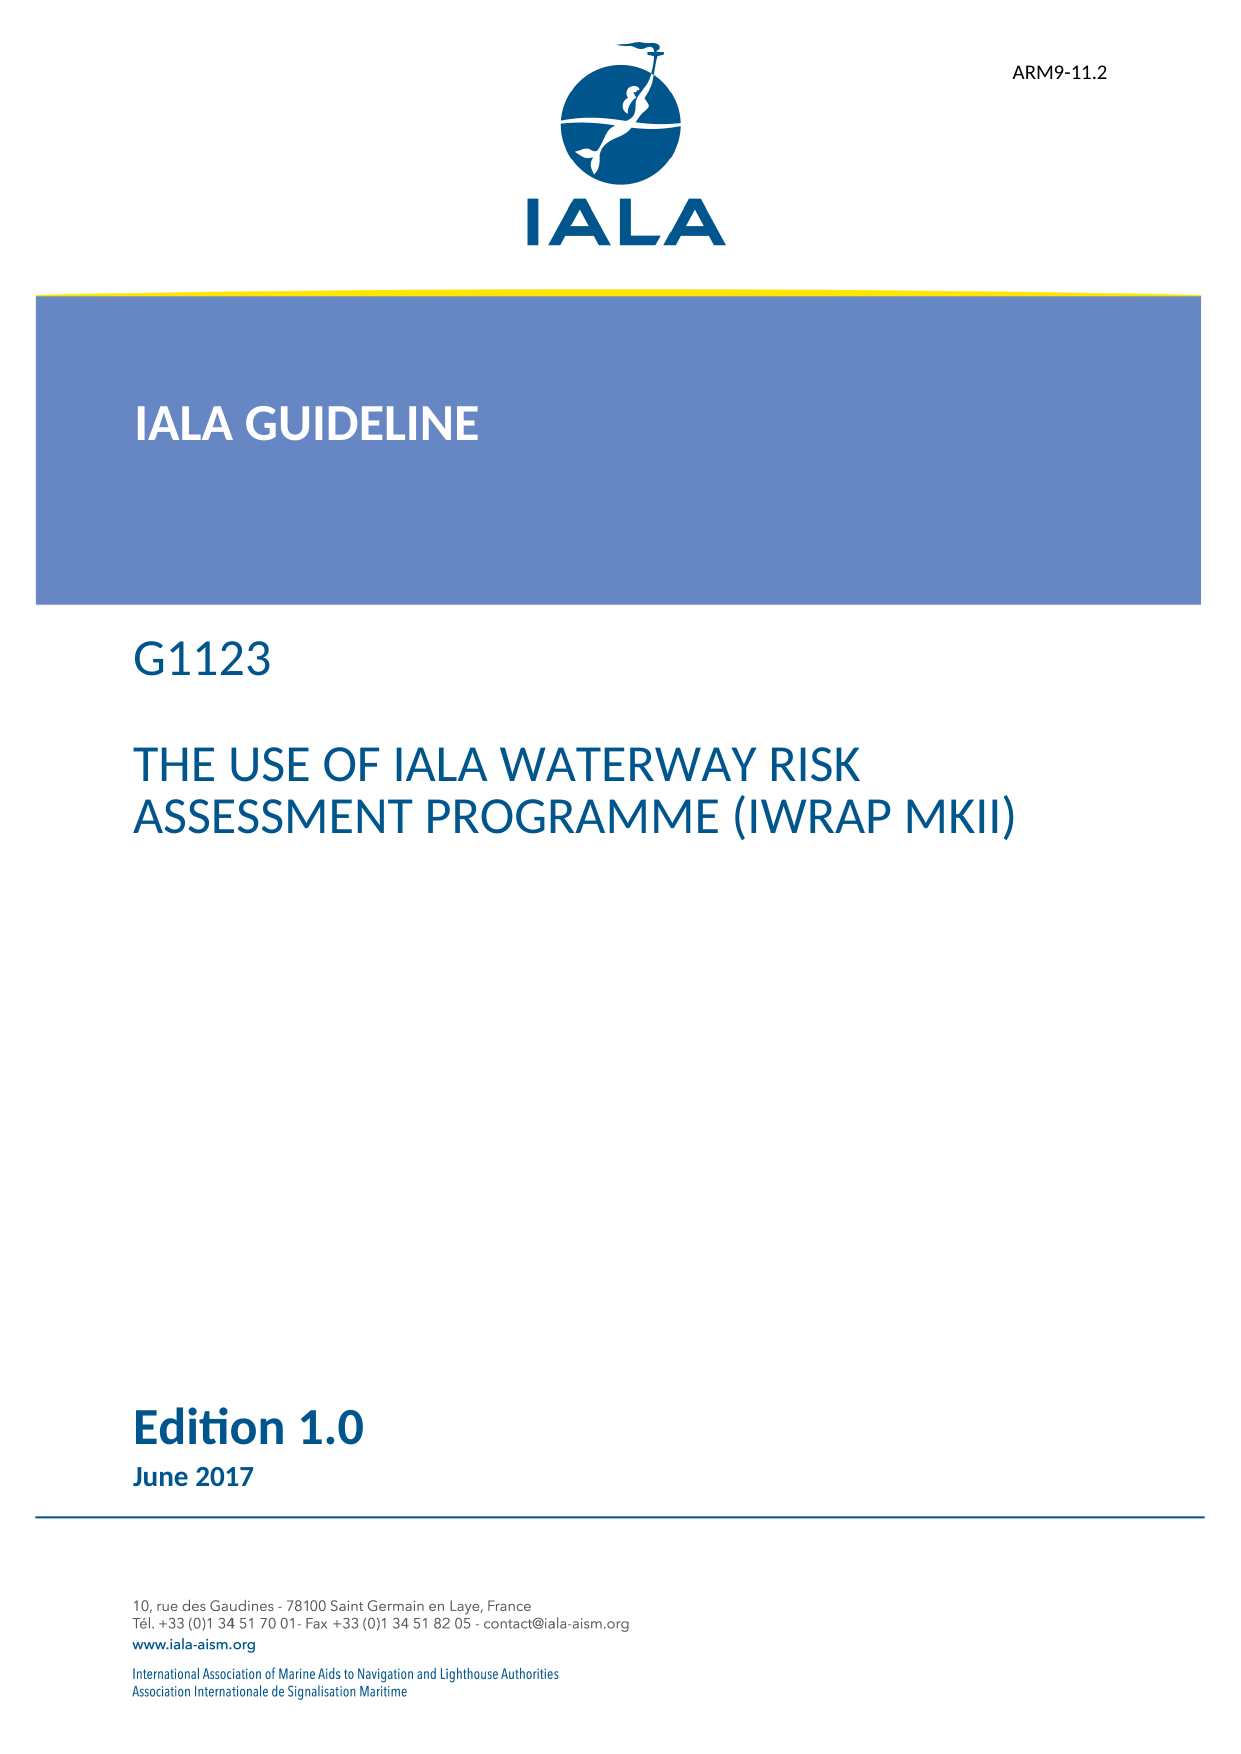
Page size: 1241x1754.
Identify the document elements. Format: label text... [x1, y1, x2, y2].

text June 2017 [133, 1458, 1107, 1493]
text G1123 [133, 624, 1107, 688]
picture [0, 31, 1240, 616]
table_header IALA Guideline [40, 272, 1014, 579]
text the use of IALA Waterway risk assessment programme (IWRAP MkII) [133, 740, 1107, 844]
text Edition 1.0 [133, 1394, 1107, 1458]
picture [126, 1595, 660, 1714]
